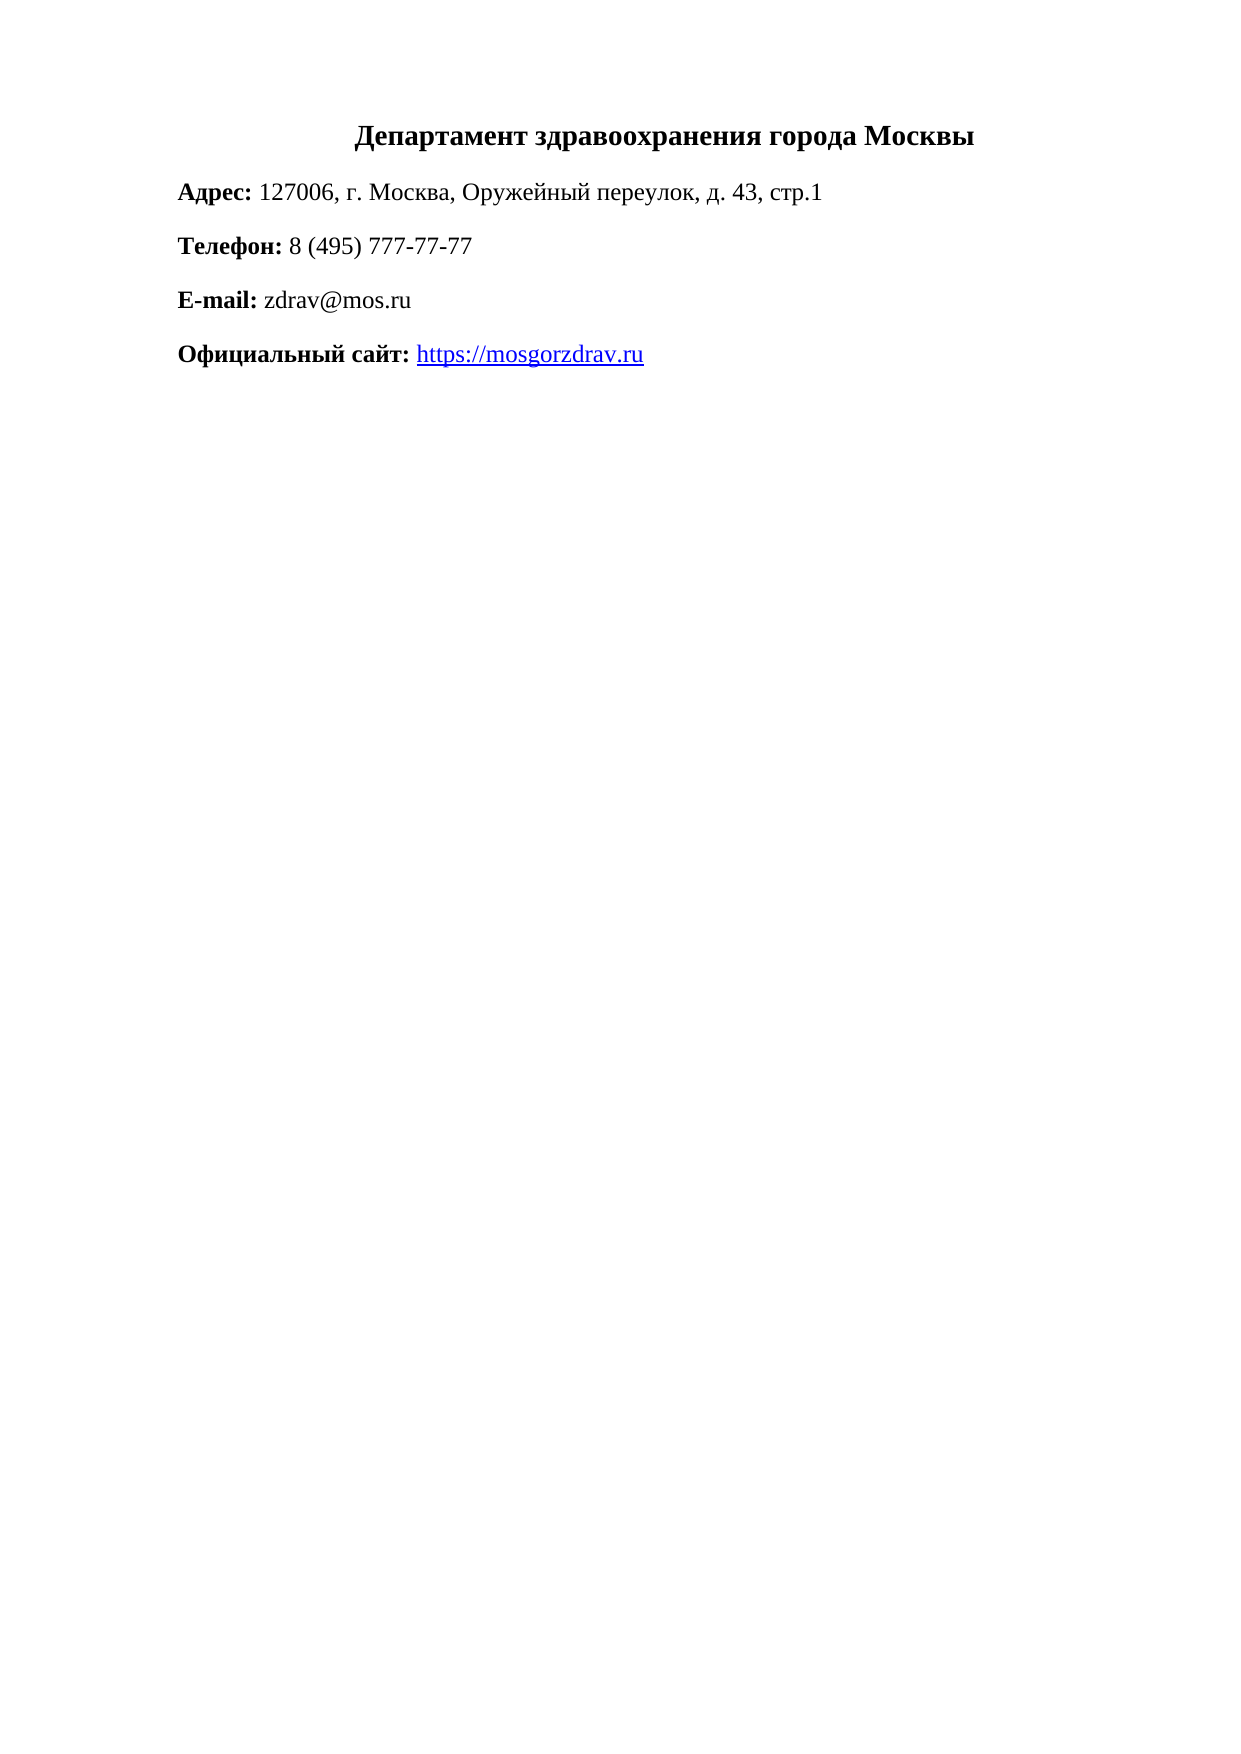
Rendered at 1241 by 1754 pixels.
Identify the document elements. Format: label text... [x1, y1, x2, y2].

text E-mail: zdrav@mos.ru [177, 285, 1152, 314]
text Адрес: 127006, г. Москва, Оружейный переулок, д. 43, стр.1 [177, 177, 1152, 206]
text Телефон: 8 (495) 777-77-77 [177, 231, 1152, 260]
text Официальный сайт: https://mosgorzdrav.ru [177, 339, 1152, 368]
text Департамент здравоохранения города Москвы [177, 118, 1152, 152]
